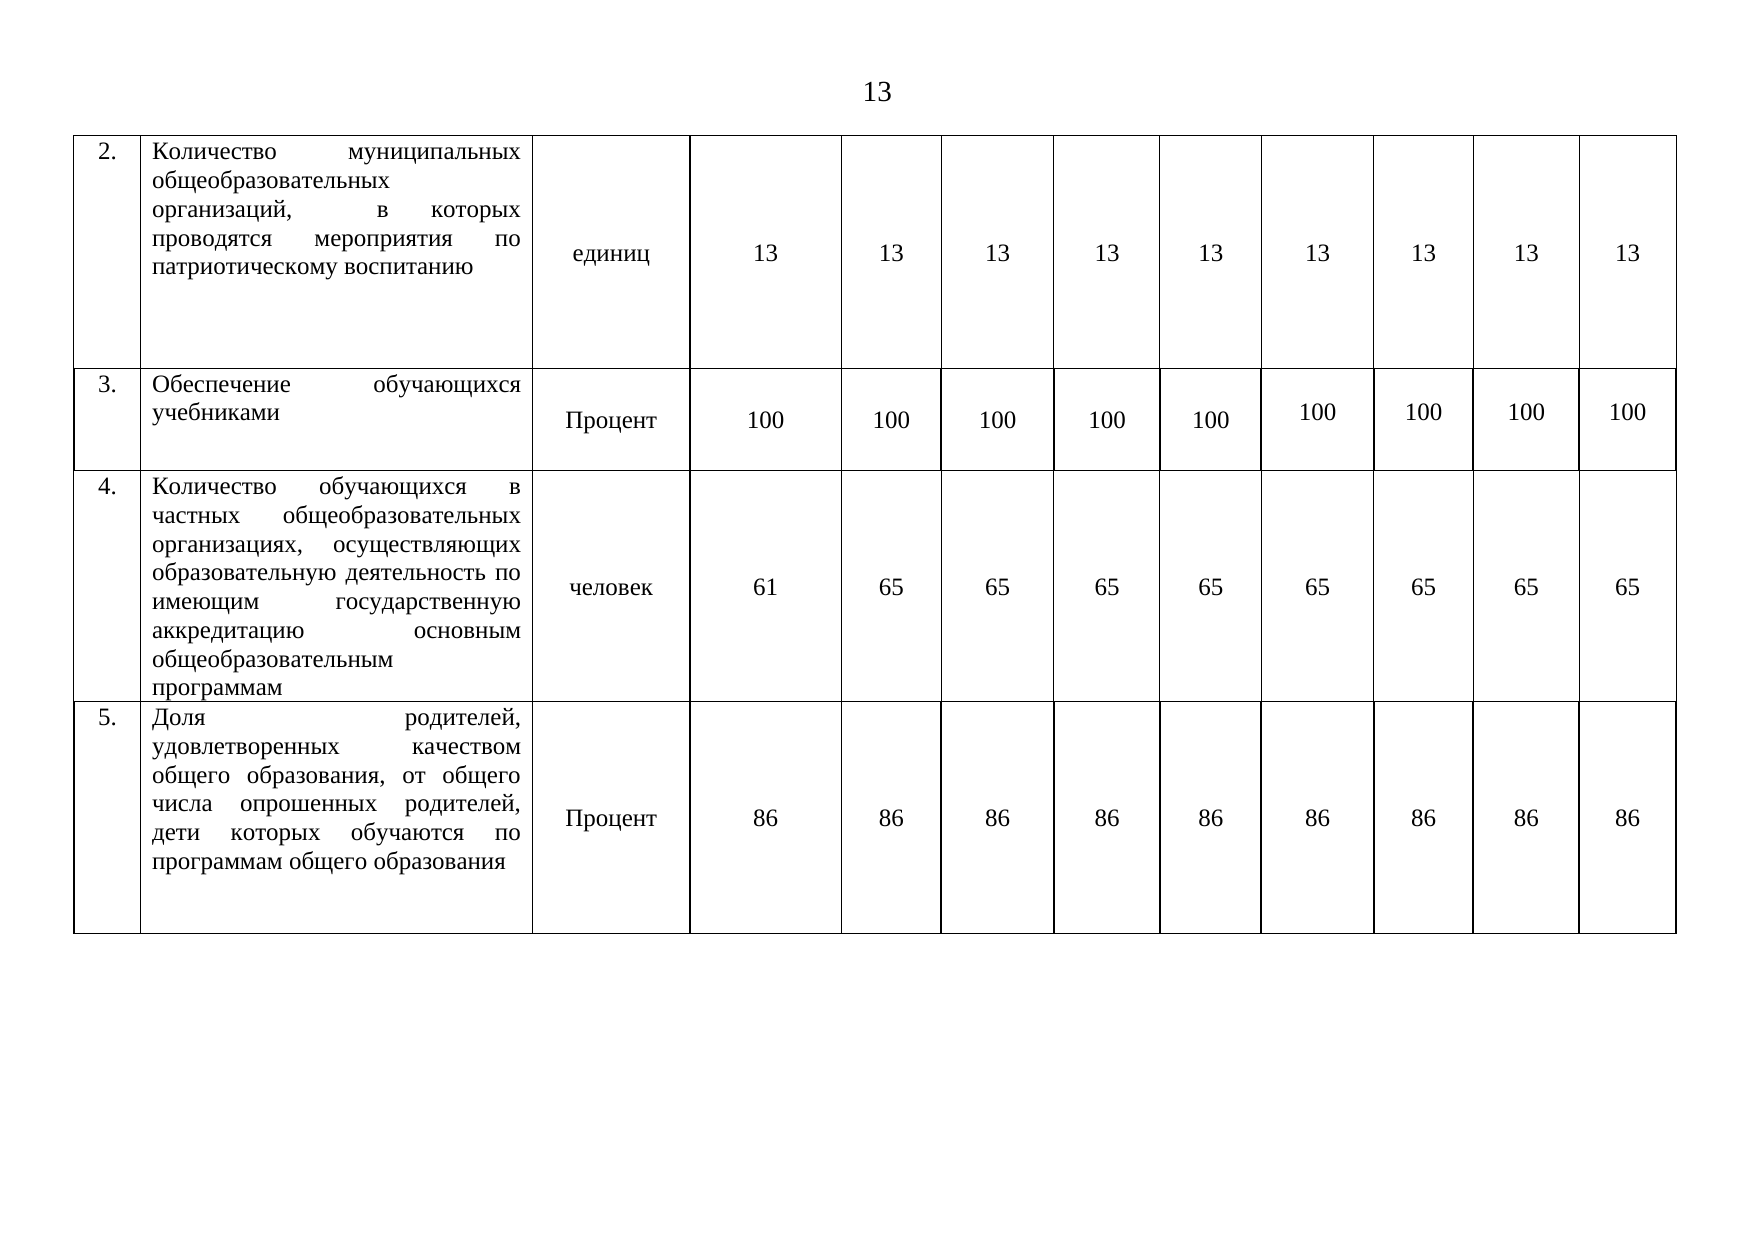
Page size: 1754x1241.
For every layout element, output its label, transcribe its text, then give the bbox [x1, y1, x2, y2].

table_cell 86 [1474, 702, 1578, 933]
table_cell 100 [1262, 369, 1373, 470]
table_cell 100 [1055, 369, 1159, 470]
table_cell единиц [533, 136, 689, 368]
table_cell 65 [1580, 471, 1676, 701]
table_cell 65 [1160, 471, 1261, 701]
table_cell 13 [1374, 136, 1473, 368]
table_cell 100 [842, 369, 940, 470]
table_cell 4. [74, 471, 140, 701]
table_cell Процент [533, 369, 689, 470]
table_cell 13 [842, 136, 941, 368]
table_cell 100 [1580, 369, 1675, 470]
table_cell 65 [1054, 471, 1159, 701]
table_cell 5. [75, 702, 140, 933]
table_cell 61 [691, 471, 841, 701]
table_cell 13 [1160, 136, 1261, 368]
table_cell 100 [1161, 369, 1260, 470]
table_cell 13 [942, 136, 1053, 368]
table_cell 13 [1474, 136, 1579, 368]
table_cell 86 [1375, 702, 1472, 933]
table_cell 100 [1474, 369, 1578, 470]
table_cell 65 [1374, 471, 1473, 701]
table_cell 100 [1375, 369, 1472, 470]
table_cell Количество обучающихся в частных общеобразовательных организациях, осуществляющих образовательную деятельность по имеющим государственную аккредитацию основным общеобразовательным программам [141, 471, 532, 701]
table_cell 86 [1262, 702, 1373, 933]
table_cell 100 [942, 369, 1053, 470]
table_cell 86 [942, 702, 1053, 933]
table_cell Доля родителей, удовлетворенных качеством общего образования, от общего числа опрошенных родителей, дети которых обучаются по программам общего образования [141, 702, 532, 933]
table_cell Обеспечение обучающихся учебниками [141, 369, 532, 470]
table_cell 13 [1262, 136, 1373, 368]
table_cell 86 [842, 702, 940, 933]
table_cell 86 [1055, 702, 1159, 933]
table_cell 13 [691, 136, 841, 368]
table_cell 86 [691, 702, 841, 933]
table_cell Количество муниципальных общеобразовательных организаций, в которых проводятся мероприятия по патриотическому воспитанию [141, 136, 532, 368]
table_cell 86 [1580, 702, 1675, 933]
table_cell 65 [1262, 471, 1373, 701]
table_cell Процент [533, 702, 689, 933]
table_cell 86 [1161, 702, 1260, 933]
table_cell 3. [75, 369, 140, 470]
table_cell 65 [1474, 471, 1579, 701]
table_cell 65 [842, 471, 941, 701]
table_cell 100 [691, 369, 841, 470]
table_cell 13 [1054, 136, 1159, 368]
table_cell человек [533, 471, 689, 701]
table_cell 13 [1580, 136, 1676, 368]
table_cell 65 [942, 471, 1053, 701]
table_cell 2. [74, 136, 140, 368]
